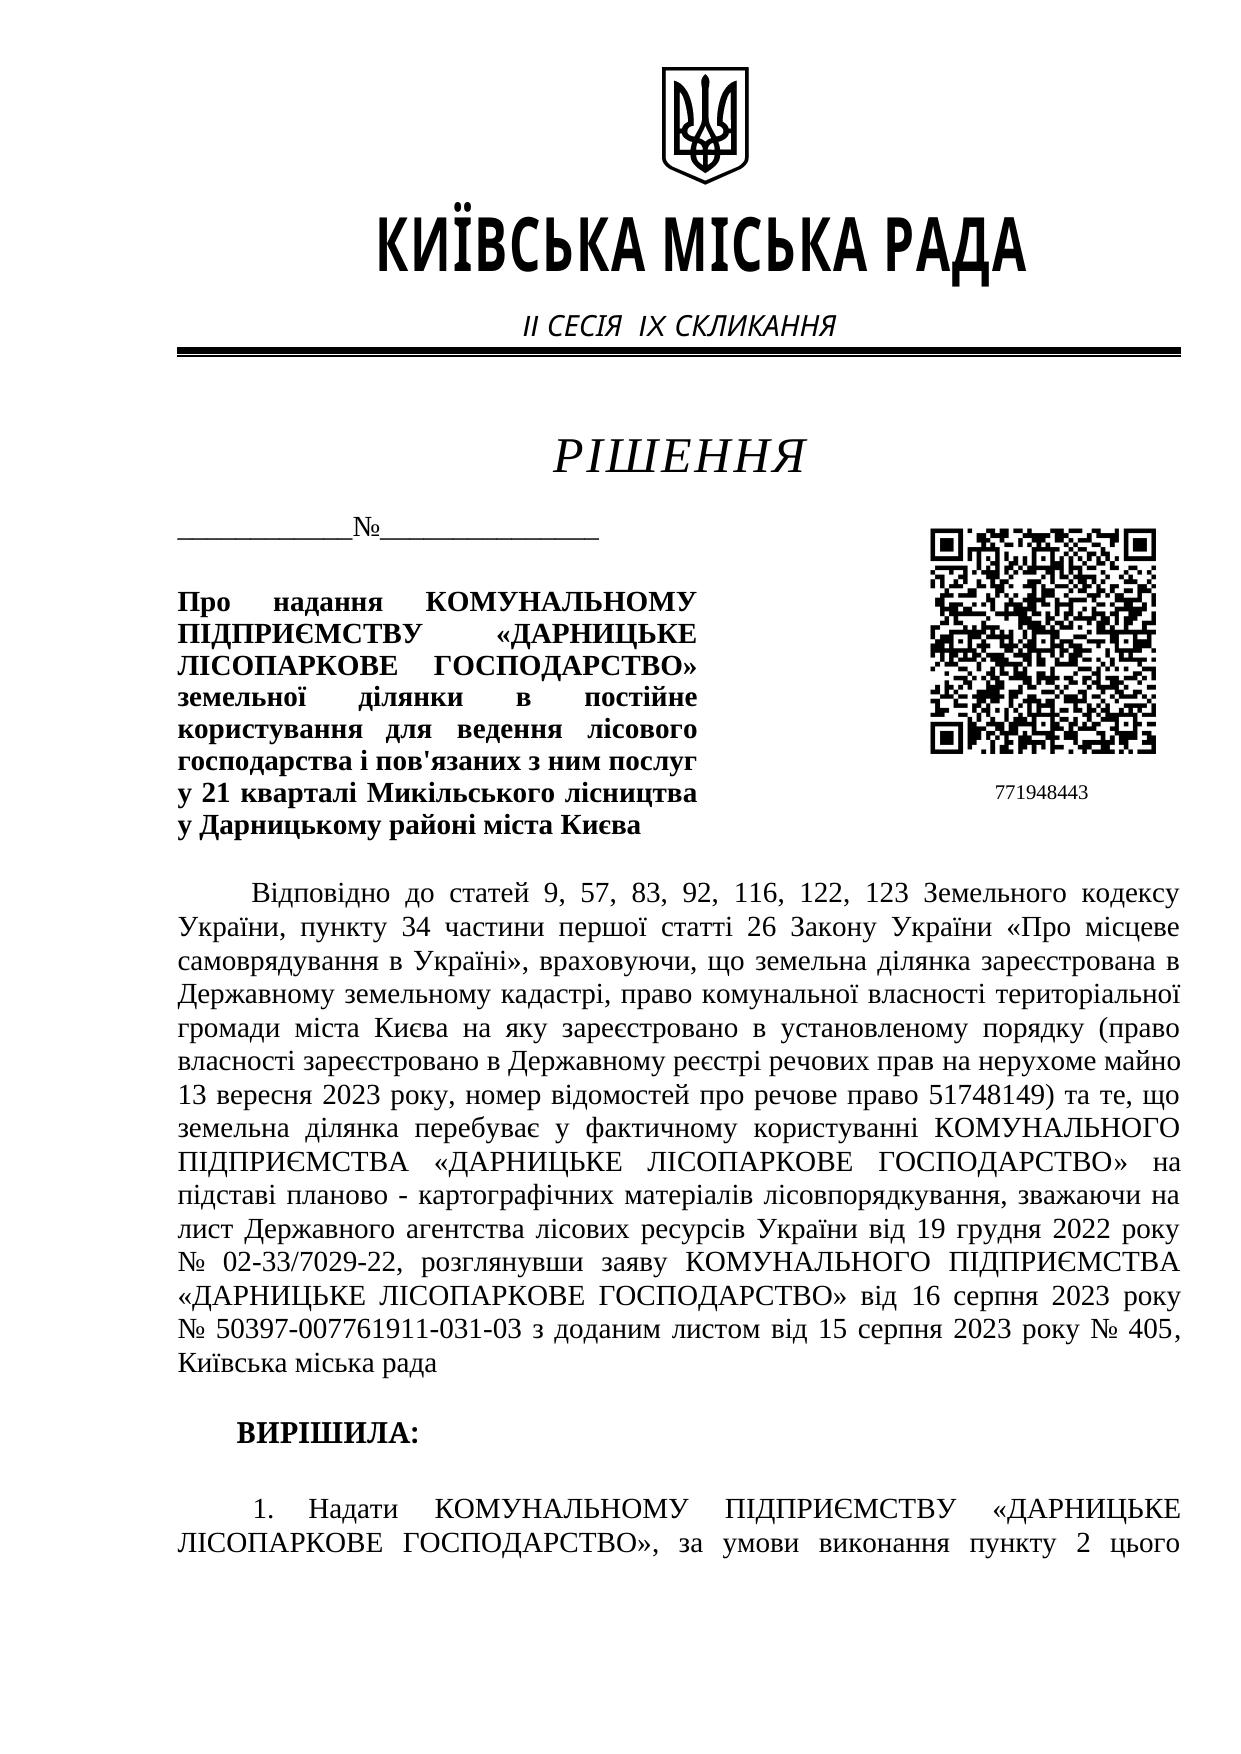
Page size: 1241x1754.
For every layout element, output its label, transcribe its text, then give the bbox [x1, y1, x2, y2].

text Відповідно до статей 9, 57, 83, 92, 116, 122, 123 Земельного кодексу України, пункту 34 частини першої статті 26 Закону України «Про місцеве самоврядування в Україні», враховуючи, що земельна ділянка зареєстрована в Державному земельному кадастрі, право комунальної власності територіальної громади міста Києва на яку зареєстровано в установленому порядку (право власності зареєстровано в Державному реєстрі речових прав на нерухоме майно 13 вересня 2023 року, номер відомостей про речове право 51748149) та те, що земельна ділянка перебуває у фактичному користуванні КОМУНАЛЬНОГО ПІДПРИЄМСТВА «ДАРНИЦЬКЕ ЛІСОПАРКОВЕ ГОСПОДАРСТВО» на підставі планово - картографічних матеріалів лісовпорядкування, зважаючи на лист Державного агентства лісових ресурсів України від 19 грудня 2022 року № 02-33/7029-22, розглянувши заяву КОМУНАЛЬНОГО ПІДПРИЄМСТВА «ДАРНИЦЬКЕ ЛІСОПАРКОВЕ ГОСПОДАРСТВО» від 16 серпня 2023 року № 50397-007761911-031-03 з доданим листом від 15 серпня 2023 року № 405, Київська міська рада [177, 876, 1181, 1379]
picture [660, 67, 751, 186]
subtitle II сесія IX скликання [177, 306, 1181, 347]
subtitle РІШЕННЯ [177, 426, 1181, 483]
table_header Про надання КОМУНАЛЬНОМУ ПІДПРИЄМСТВУ «ДАРНИЦЬКЕ ЛІСОПАРКОВЕ ГОСПОДАРСТВО» земельної ділянки в постійне користування для ведення лісового господарства і пов'язаних з ним послуг у 21 кварталі Микільського лісництва у Дарницькому районі міста Києва [166, 586, 709, 846]
text ВИРІШИЛА: [177, 1412, 1181, 1452]
text КИЇВСЬКА МІСЬКА РАДА [222, 191, 1181, 293]
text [177, 1492, 1181, 1559]
picture [912, 511, 1174, 772]
text ____________№_______________ [177, 509, 1181, 542]
